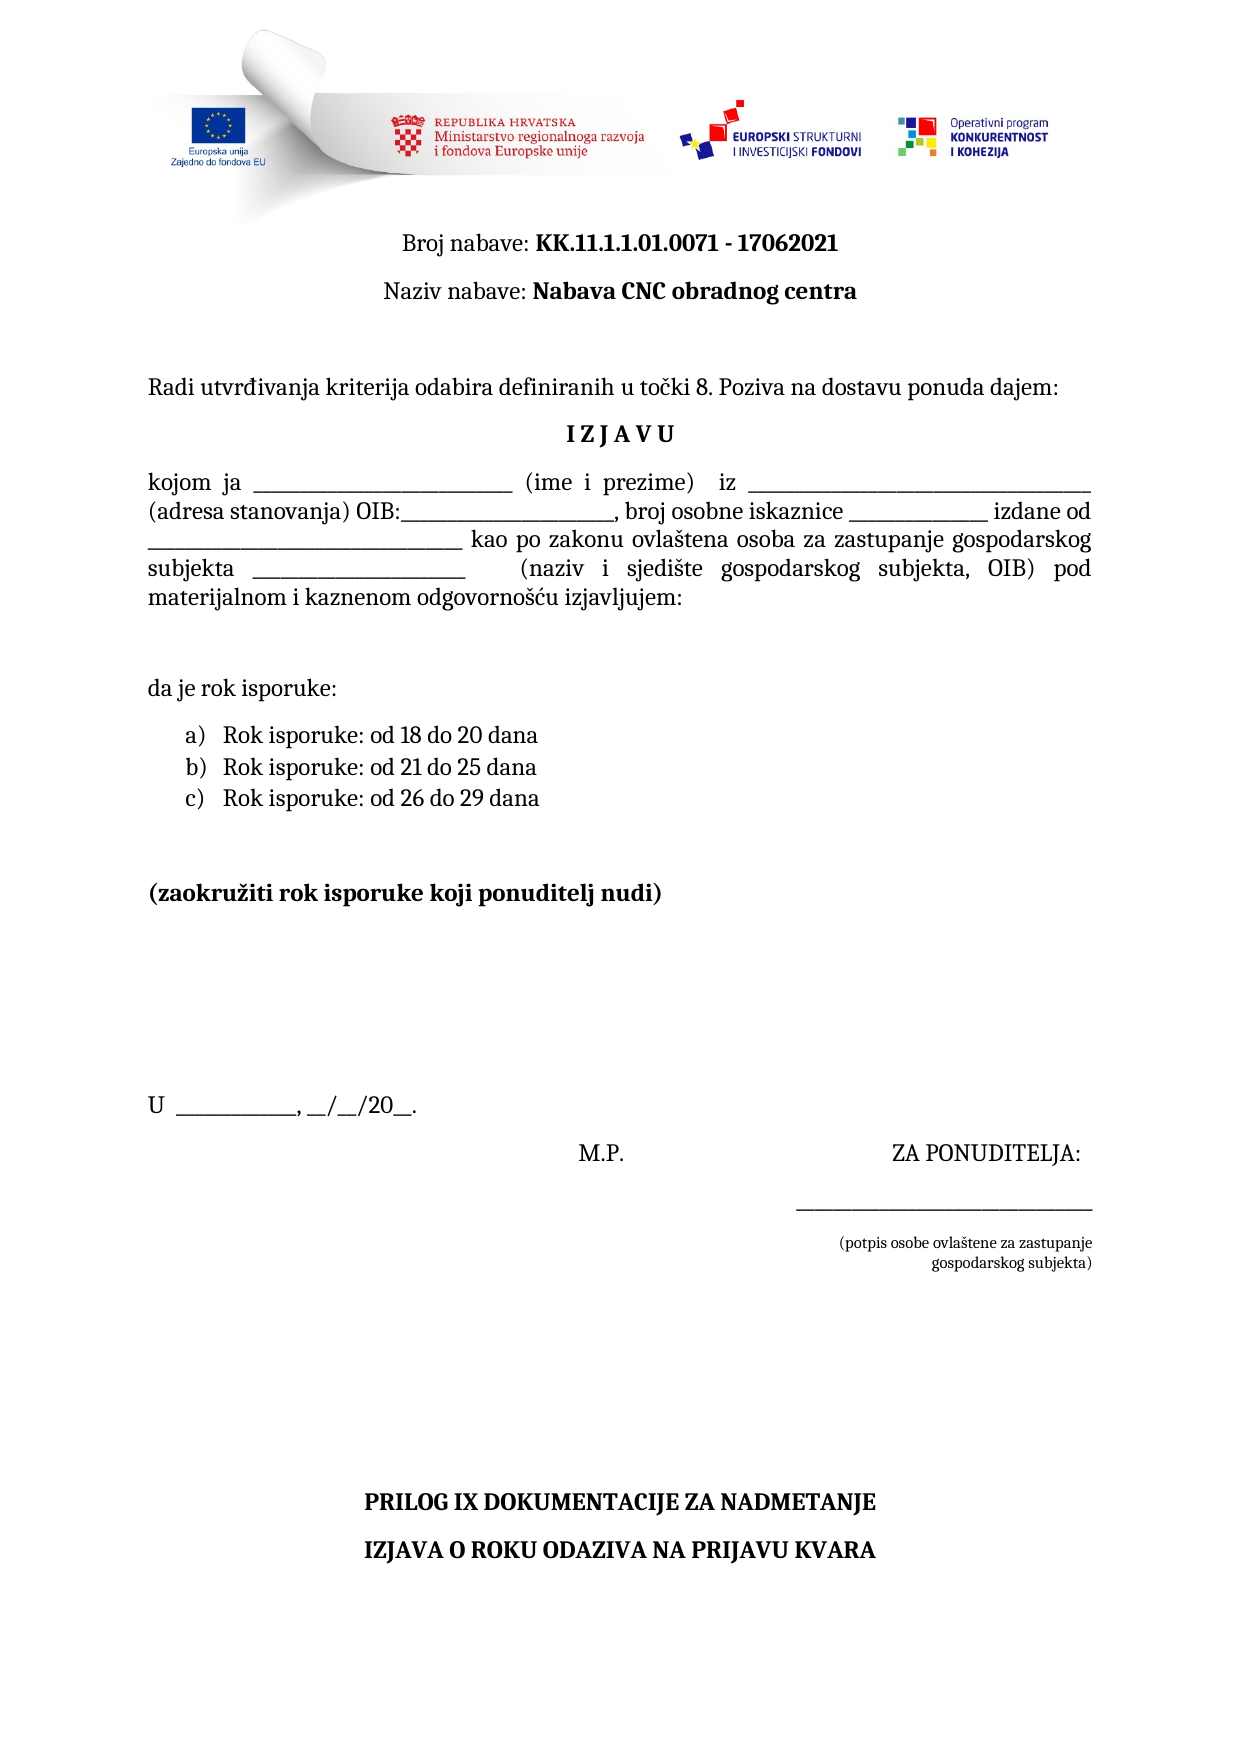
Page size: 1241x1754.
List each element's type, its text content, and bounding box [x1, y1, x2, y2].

text kojom ja ____________________________ (ime i prezime) iz _____________________________________ (adresa stanovanja) OIB:_______________________, broj osobne iskaznice _______________ izdane od __________________________________ kao po zakonu ovlaštena osoba za zastupanje gospodarskog subjekta _______________________ (naziv i sjedište gospodarskog subjekta, OIB) pod materijalnom i kaznenom odgovornošću izjavljujem: [148, 468, 1092, 612]
text IZJAVA O ROKU ODAZIVA NA PRIJAVU KVARA [148, 1536, 1092, 1564]
text Naziv nabave: Nabava CNC obradnog centra [148, 277, 1092, 306]
text U _____________, __/__/20__. [148, 1091, 1092, 1119]
text da je rok isporuke: [148, 674, 1092, 702]
picture [147, 29, 1093, 230]
text Radi utvrđivanja kriterija odabira definiranih u točki 8. Poziva na dostavu ponuda dajem: [148, 372, 1092, 401]
list Rok isporuke: od 21 do 25 dana [185, 752, 1092, 781]
text M.P. ZA PONUDITELJA: [148, 1138, 1092, 1167]
text I Z J A V U [148, 420, 1092, 449]
text ________________________________ [148, 1186, 1092, 1215]
text (potpis osobe ovlaštene za zastupanje [148, 1234, 1092, 1253]
list Rok isporuke: od 26 do 29 dana [185, 783, 1092, 812]
text PRILOG IX DOKUMENTACIJE ZA NADMETANJE [148, 1488, 1092, 1517]
text gospodarskog subjekta) [148, 1253, 1092, 1272]
list Rok isporuke: od 18 do 20 dana [185, 721, 1092, 750]
text Broj nabave: KK.11.1.1.01.0071 - 17062021 [148, 230, 1092, 258]
text (zaokružiti rok isporuke koji ponuditelj nudi) [148, 879, 1092, 908]
